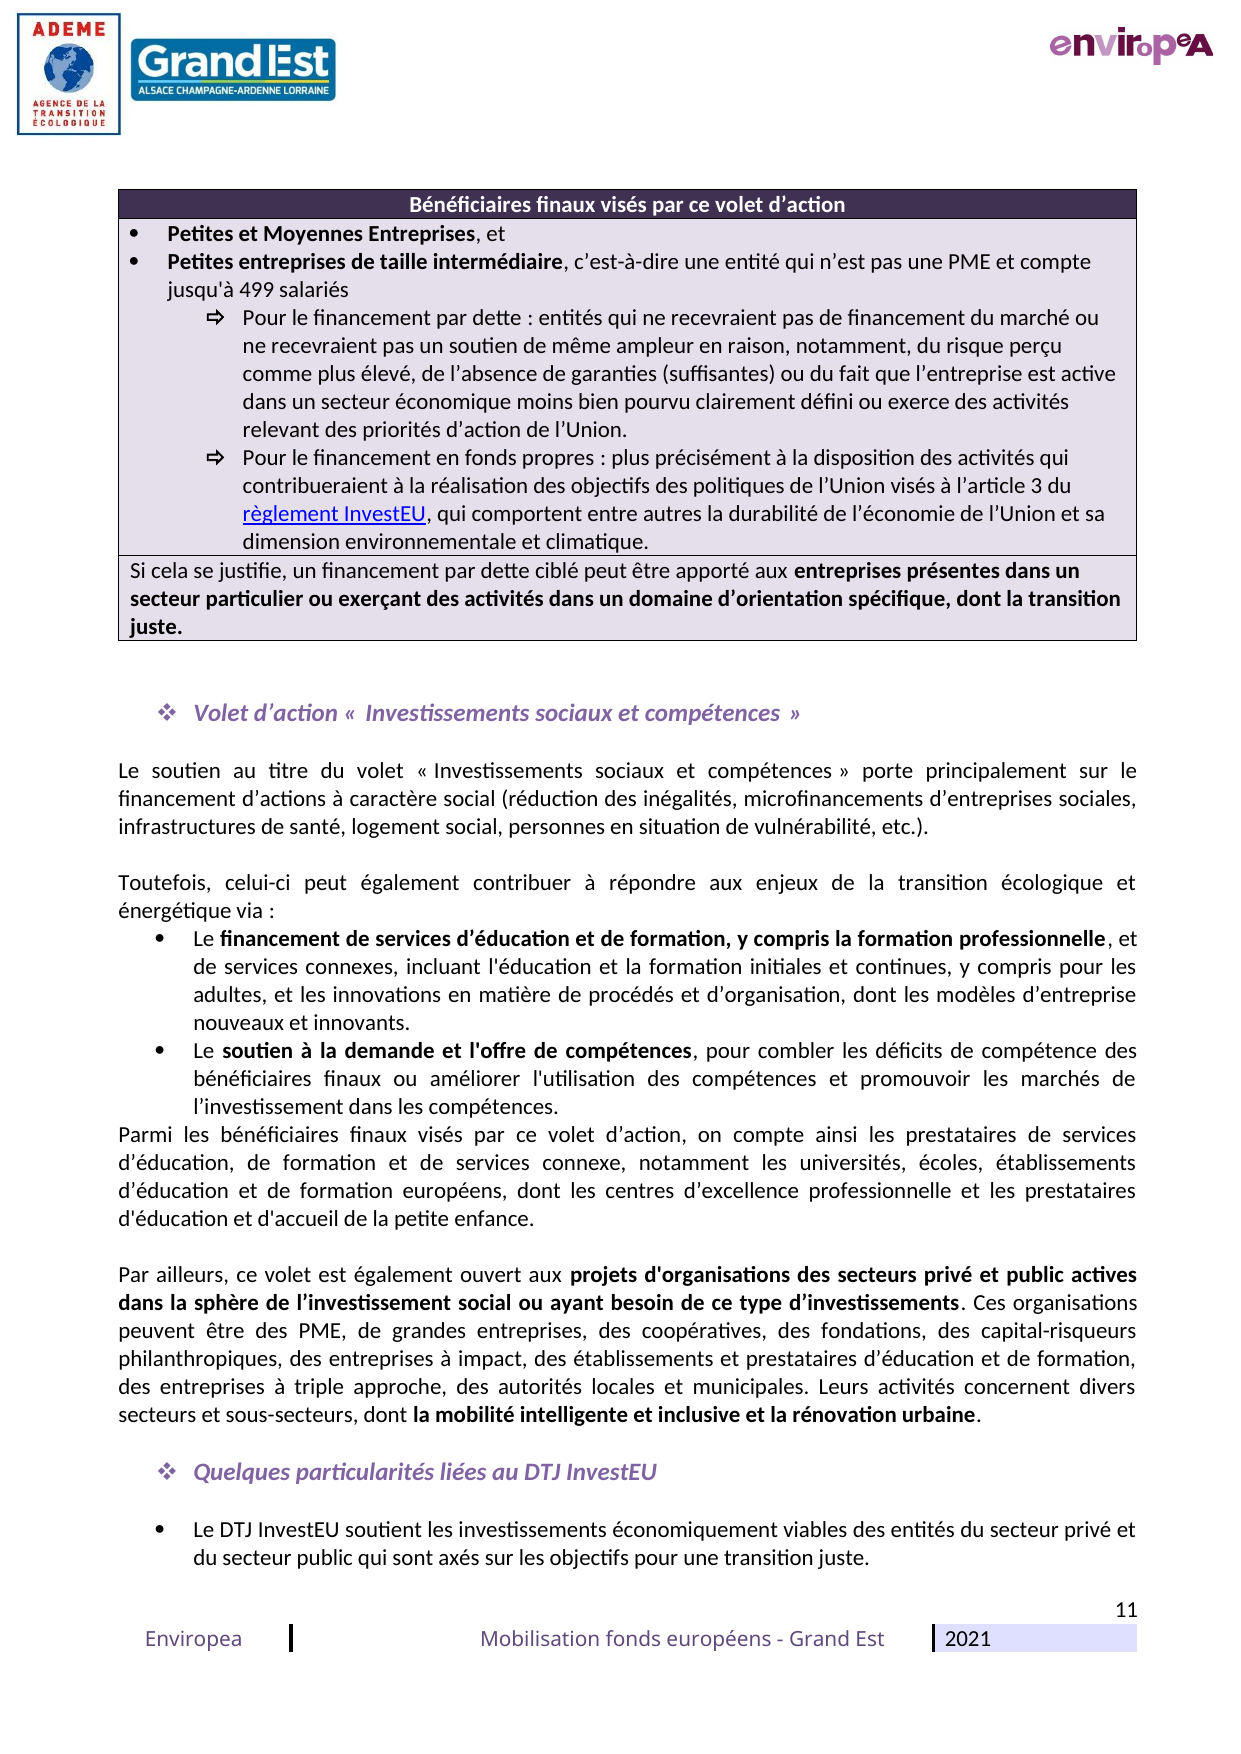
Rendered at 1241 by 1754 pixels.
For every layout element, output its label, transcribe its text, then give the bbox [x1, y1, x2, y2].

table_cell Petites et Moyennes Entreprises, et Petites entreprises de taille intermédiaire, c’est-à-dire une entité qui n’est pas une PME et compte jusqu'à 499 salariés Pour le financement par dette : entités qui ne recevraient pas de financement du marché ou ne recevraient pas un soutien de même ampleur en raison, notamment, du risque perçu comme plus élevé, de l’absence de garanties (suffisantes) ou du fait que l’entreprise est active dans un secteur économique moins bien pourvu clairement défini ou exerce des activités relevant des priorités d’action de l’Union. Pour le financement en fonds propres : plus précisément à la disposition des activités qui contribueraient à la réalisation des objectifs des politiques de l’Union visés à l’article 3 du règlement InvestEU, qui comportent entre autres la durabilité de l’économie de l’Union et sa dimension environnementale et climatique. [119, 219, 1136, 555]
table_header Bénéficiaires finaux visés par ce volet d’action [119, 190, 1136, 218]
table_cell Si cela se justifie, un financement par dette ciblé peut être apporté aux entreprises présentes dans un secteur particulier ou exerçant des activités dans un domaine d’orientation spécifique, dont la transition juste. [119, 556, 1136, 640]
text Le soutien au titre du volet « Investissements sociaux et compétences » porte principalement sur le financement d’actions à caractère social (réduction des inégalités, microfinancements d’entreprises sociales, infrastructures de santé, logement social, personnes en situation de vulnérabilité, etc.). [118, 756, 1138, 840]
list Le DTJ InvestEU soutient les investissements économiquement viables des entités du secteur privé et du secteur public qui sont axés sur les objectifs pour une transition juste. [156, 1515, 1138, 1571]
text Quelques particularités liées au DTJ InvestEU [156, 1457, 1138, 1487]
text Toutefois, celui-ci peut également contribuer à répondre aux enjeux de la transition écologique et énergétique via : [118, 868, 1138, 924]
picture [3, 8, 339, 139]
list Le financement de services d’éducation et de formation, y compris la formation professionnelle, et de services connexes, incluant l'éducation et la formation initiales et continues, y compris pour les adultes, et les innovations en matière de procédés et d’organisation, dont les modèles d’entreprise nouveaux et innovants. [156, 924, 1138, 1036]
text Volet d’action « Investissements sociaux et compétences » [156, 697, 1138, 728]
text Parmi les bénéficiaires finaux visés par ce volet d’action, on compte ainsi les prestataires de services d’éducation, de formation et de services connexe, notamment les universités, écoles, établissements d’éducation et de formation européens, dont les centres d’excellence professionnelle et les prestataires d'éducation et d'accueil de la petite enfance. [118, 1120, 1138, 1232]
list Le soutien à la demande et l'offre de compétences, pour combler les déficits de compétence des bénéficiaires finaux ou améliorer l'utilisation des compétences et promouvoir les marchés de l’investissement dans les compétences. [156, 1036, 1138, 1120]
picture [1050, 27, 1214, 65]
text Par ailleurs, ce volet est également ouvert aux projets d'organisations des secteurs privé et public actives dans la sphère de l’investissement social ou ayant besoin de ce type d’investissements. Ces organisations peuvent être des PME, de grandes entreprises, des coopératives, des fondations, des capital-risqueurs philanthropiques, des entreprises à impact, des établissements et prestataires d’éducation et de formation, des entreprises à triple approche, des autorités locales et municipales. Leurs activités concernent divers secteurs et sous-secteurs, dont la mobilité intelligente et inclusive et la rénovation urbaine. [118, 1260, 1138, 1428]
